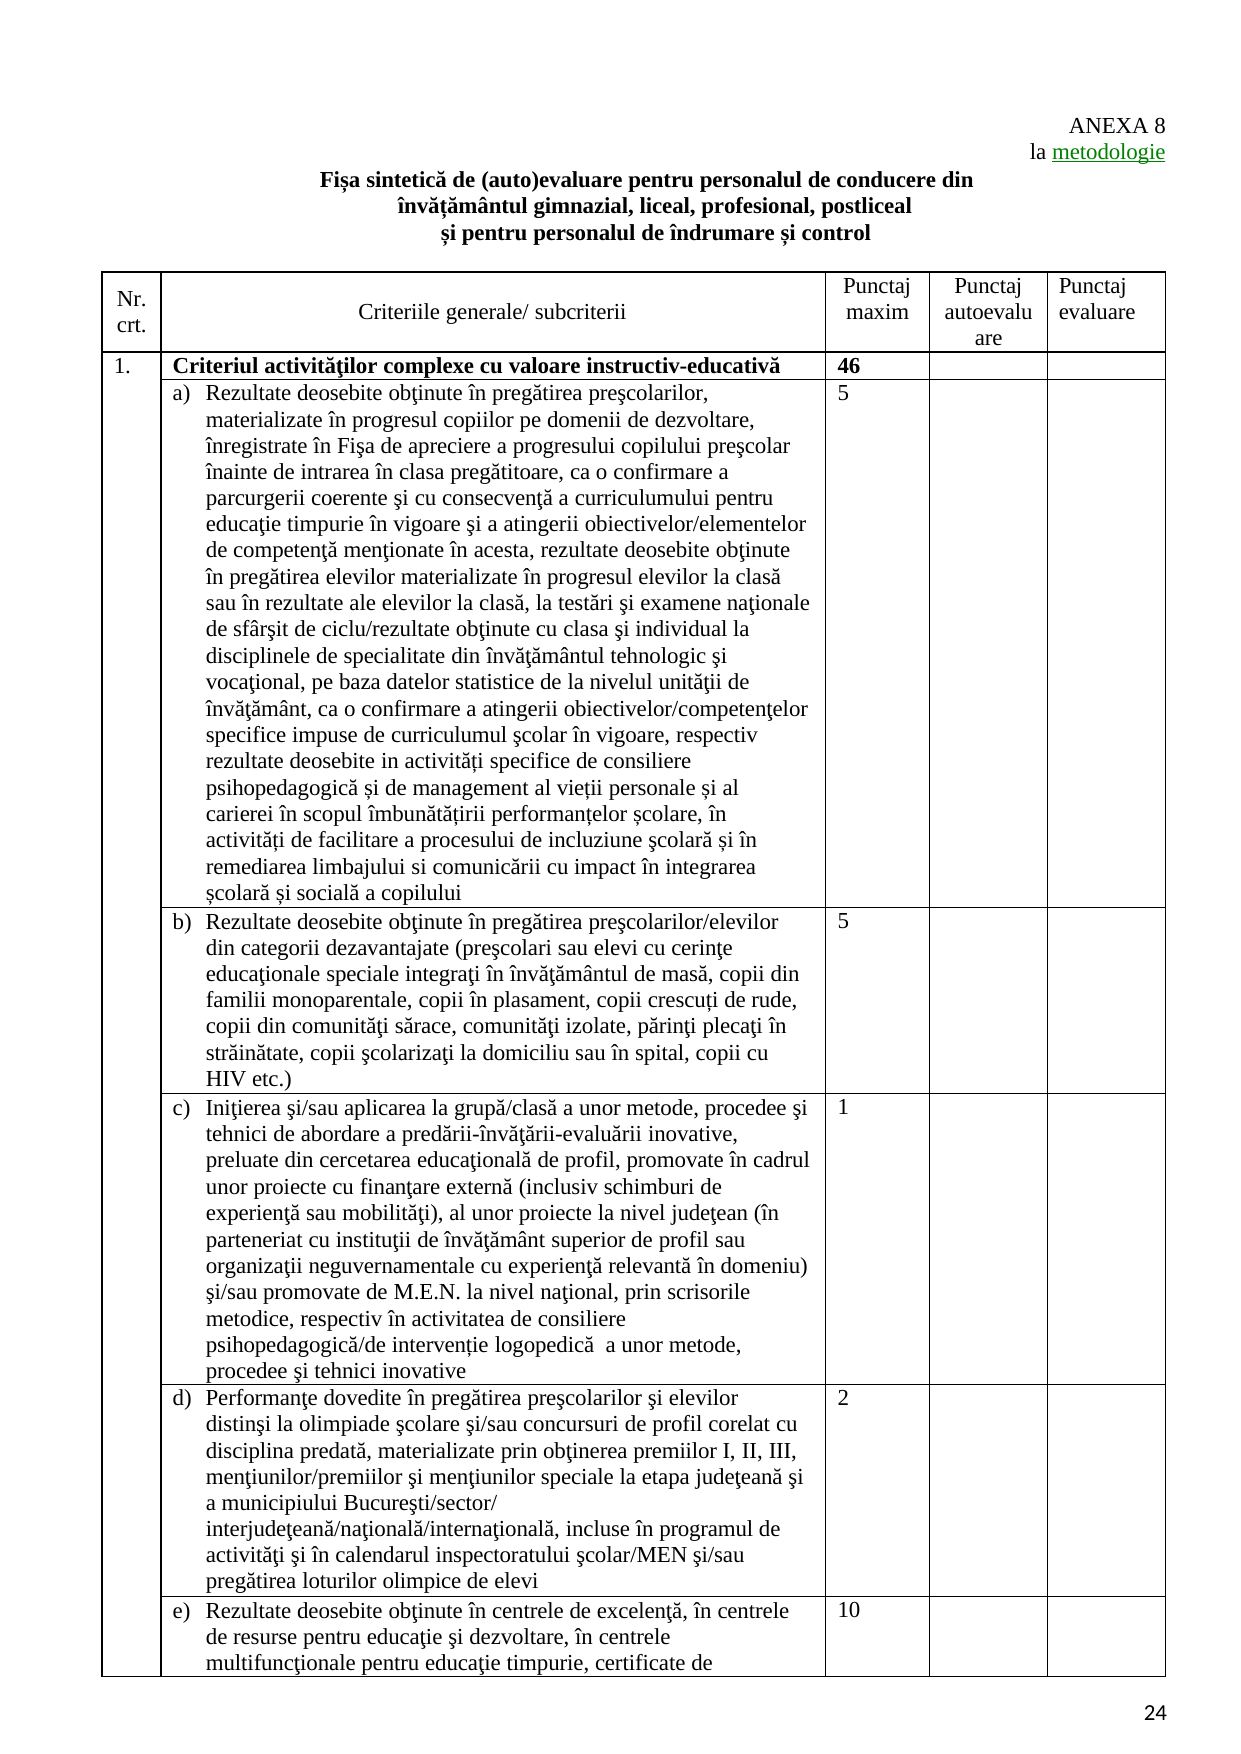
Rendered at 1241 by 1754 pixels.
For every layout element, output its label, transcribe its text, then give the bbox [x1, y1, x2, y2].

text ANEXA 8 [1069, 112, 1178, 139]
table_cell Criteriul activităţilor complexe cu valoare instructiv-educativă [162, 353, 825, 379]
table_cell [930, 380, 1047, 907]
table_header Criteriile generale/ subcriterii [162, 273, 825, 351]
table_cell 10 [826, 1597, 929, 1676]
table_cell [930, 1094, 1047, 1383]
table_cell [1048, 353, 1165, 379]
table_cell [930, 1597, 1047, 1676]
table_cell b) Rezultate deosebite obţinute în pregătirea preşcolarilor/elevilor din categorii dezavantajate (preşcolari sau elevi cu cerinţe educaţionale speciale integraţi în învăţământul de masă, copii din familii monoparentale, copii în plasament, copii crescuți de rude, copii din comunităţi sărace, comunităţi izolate, părinţi plecaţi în străinătate, copii şcolarizaţi la domiciliu sau în spital, copii cu HIV etc.) [162, 908, 825, 1093]
table_cell [1048, 908, 1165, 1093]
table_header Punctaj evaluare [1048, 273, 1165, 351]
table_header Punctaj maxim [826, 273, 929, 351]
text Fișa sintetică de (auto)evaluare pentru personalul de conducere din învățământul gimnazial, liceal, profesional, postliceal [319, 166, 978, 218]
text la metodologie [1029, 139, 1178, 165]
table_header Punctaj autoevalu are [930, 273, 1047, 351]
table_cell 1. [103, 353, 160, 1676]
table_cell 1 [826, 1094, 929, 1383]
table_cell 2 [826, 1385, 929, 1596]
table_cell 46 [826, 353, 929, 379]
table_cell d) Performanţe dovedite în pregătirea preşcolarilor şi elevilor distinşi la olimpiade şcolare şi/sau concursuri de profil corelat cu disciplina predată, materializate prin obţinerea premiilor I, II, III, menţiunilor/premiilor şi menţiunilor speciale la etapa judeţeană şi a municipiului Bucureşti/sector/ interjudeţeană/naţională/internaţională, incluse în programul de activităţi şi în calendarul inspectoratului şcolar/MEN şi/sau pregătirea loturilor olimpice de elevi [162, 1385, 825, 1596]
table_cell c) Iniţierea şi/sau aplicarea la grupă/clasă a unor metode, procedee şi tehnici de abordare a predării-învăţării-evaluării inovative, preluate din cercetarea educaţională de profil, promovate în cadrul unor proiecte cu finanţare externă (inclusiv schimburi de experienţă sau mobilităţi), al unor proiecte la nivel judeţean (în parteneriat cu instituţii de învăţământ superior de profil sau organizaţii neguvernamentale cu experienţă relevantă în domeniu) şi/sau promovate de M.E.N. la nivel naţional, prin scrisorile metodice, respectiv în activitatea de consiliere psihopedagogică/de intervenție logopedică a unor metode, procedee şi tehnici inovative [162, 1094, 825, 1383]
table_cell [1048, 1597, 1165, 1676]
table_cell [1048, 1094, 1165, 1383]
table_cell [930, 353, 1047, 379]
table_cell [1048, 1385, 1165, 1596]
table_cell [1048, 380, 1165, 907]
table_header Nr. crt. [103, 273, 160, 351]
table_cell a) Rezultate deosebite obţinute în pregătirea preşcolarilor, materializate în progresul copiilor pe domenii de dezvoltare, înregistrate în Fişa de apreciere a progresului copilului preşcolar înainte de intrarea în clasa pregătitoare, ca o confirmare a parcurgerii coerente şi cu consecvenţă a curriculumului pentru educaţie timpurie în vigoare şi a atingerii obiectivelor/elementelor de competenţă menţionate în acesta, rezultate deosebite obţinute în pregătirea elevilor materializate în progresul elevilor la clasă sau în rezultate ale elevilor la clasă, la testări şi examene naţionale de sfârşit de ciclu/rezultate obţinute cu clasa şi individual la disciplinele de specialitate din învăţământul tehnologic şi vocaţional, pe baza datelor statistice de la nivelul unităţii de învăţământ, ca o confirmare a atingerii obiectivelor/competenţelor specifice impuse de curriculumul şcolar în vigoare, respectiv rezultate deosebite in activități specifice de consiliere psihopedagogică și de management al vieții personale și al carierei în scopul îmbunătățirii performanțelor școlare, în activități de facilitare a procesului de incluziune şcolară și în remediarea limbajului si comunicării cu impact în integrarea școlară și socială a copilului [162, 380, 825, 907]
table_cell 5 [826, 908, 929, 1093]
table_cell [930, 1385, 1047, 1596]
table_cell e) Rezultate deosebite obţinute în centrele de excelenţă, în centrele de resurse pentru educaţie şi dezvoltare, în centrele multifuncţionale pentru educaţie timpurie, certificate de [162, 1597, 825, 1676]
table_cell 5 [826, 380, 929, 907]
table_cell [930, 908, 1047, 1093]
text și pentru personalul de îndrumare și control [441, 219, 978, 245]
